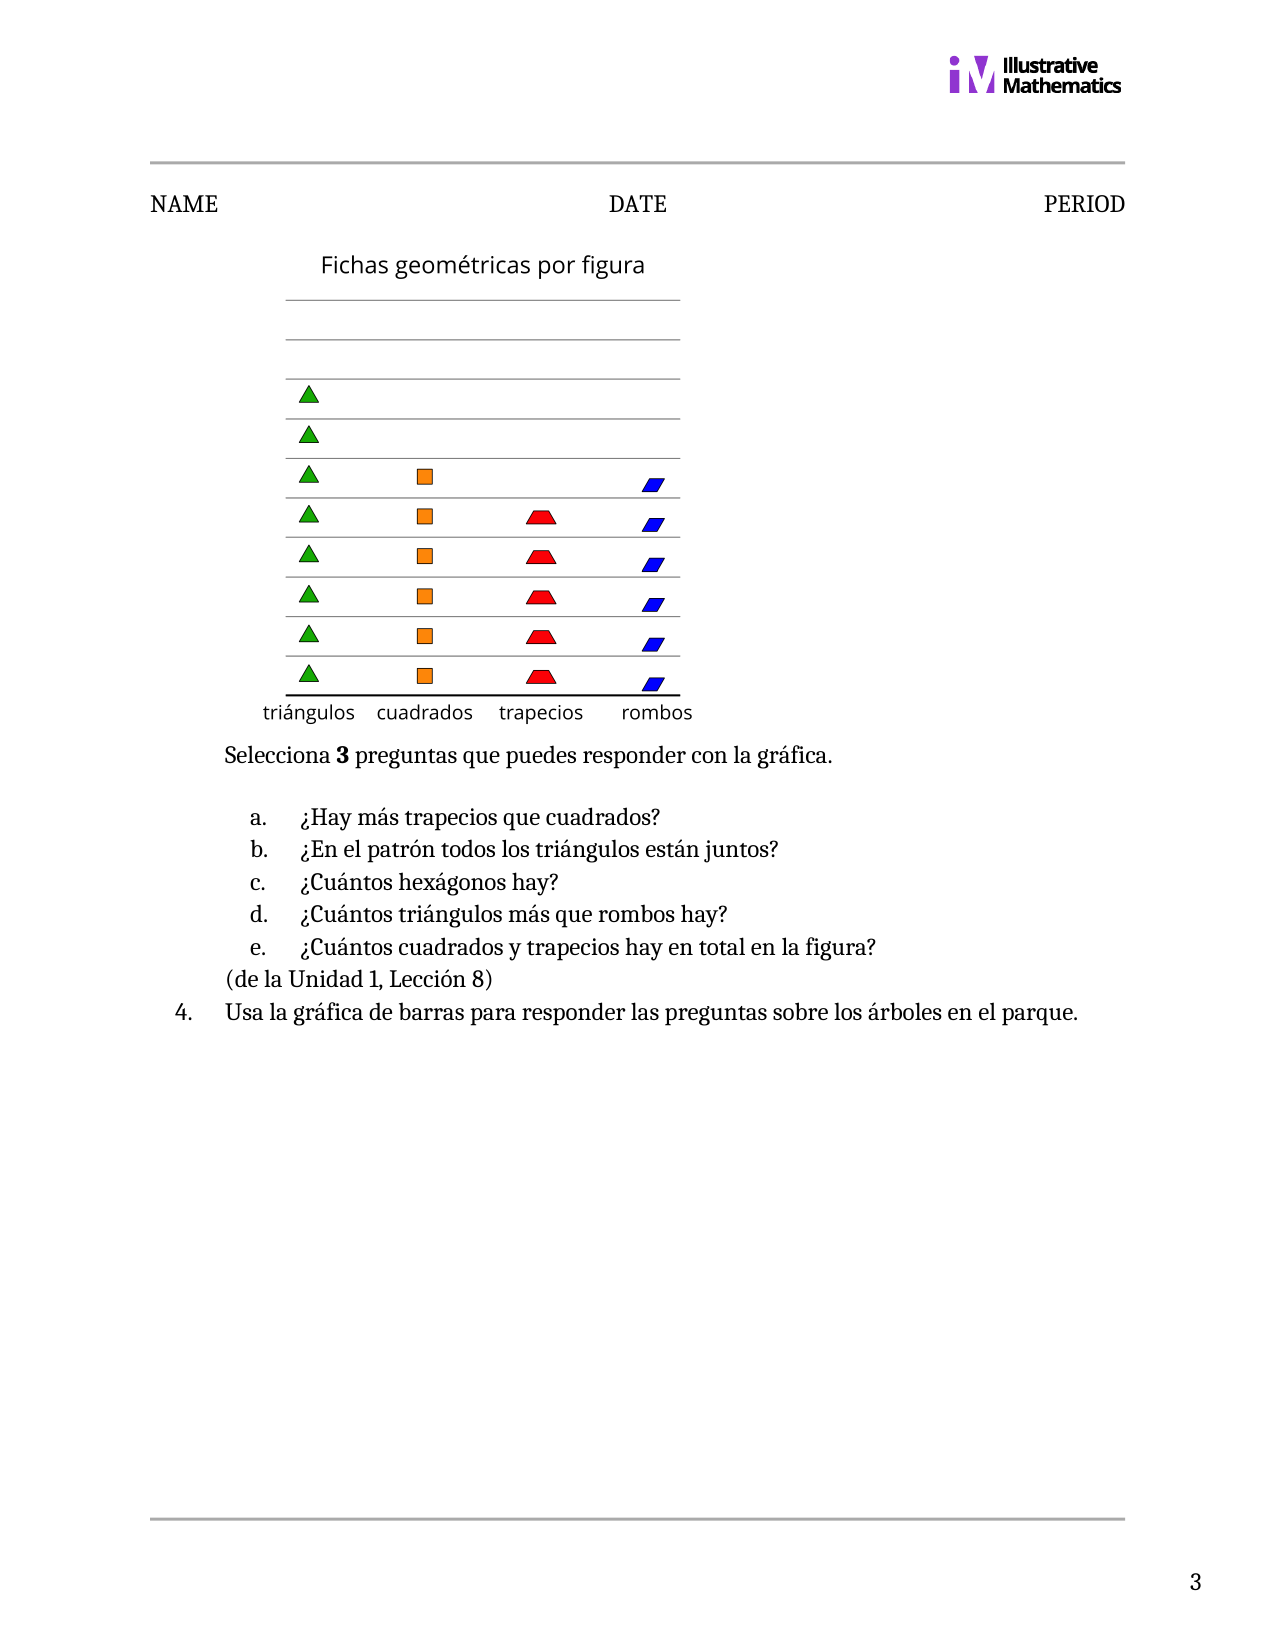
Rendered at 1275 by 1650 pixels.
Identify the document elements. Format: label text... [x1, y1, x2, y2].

list (de la Unidad 1, Lección 8) [175, 965, 1125, 994]
list ¿Cuántos triángulos más que rombos hay? [250, 900, 1125, 929]
list Usa la gráfica de barras para responder las preguntas sobre los árboles en el parque. [175, 997, 1125, 1026]
list ¿Cuántos cuadrados y trapecios hay en total en la figura? [250, 932, 1125, 961]
list ¿Hay más trapecios que cuadrados? [250, 802, 1125, 831]
picture [949, 55, 1121, 93]
list ¿Cuántos hexágonos hay? [250, 867, 1125, 896]
picture [243, 247, 712, 732]
list ¿En el patrón todos los triángulos están juntos? [250, 835, 1125, 864]
list Selecciona 3 preguntas que puedes responder con la gráfica. [175, 741, 1125, 799]
